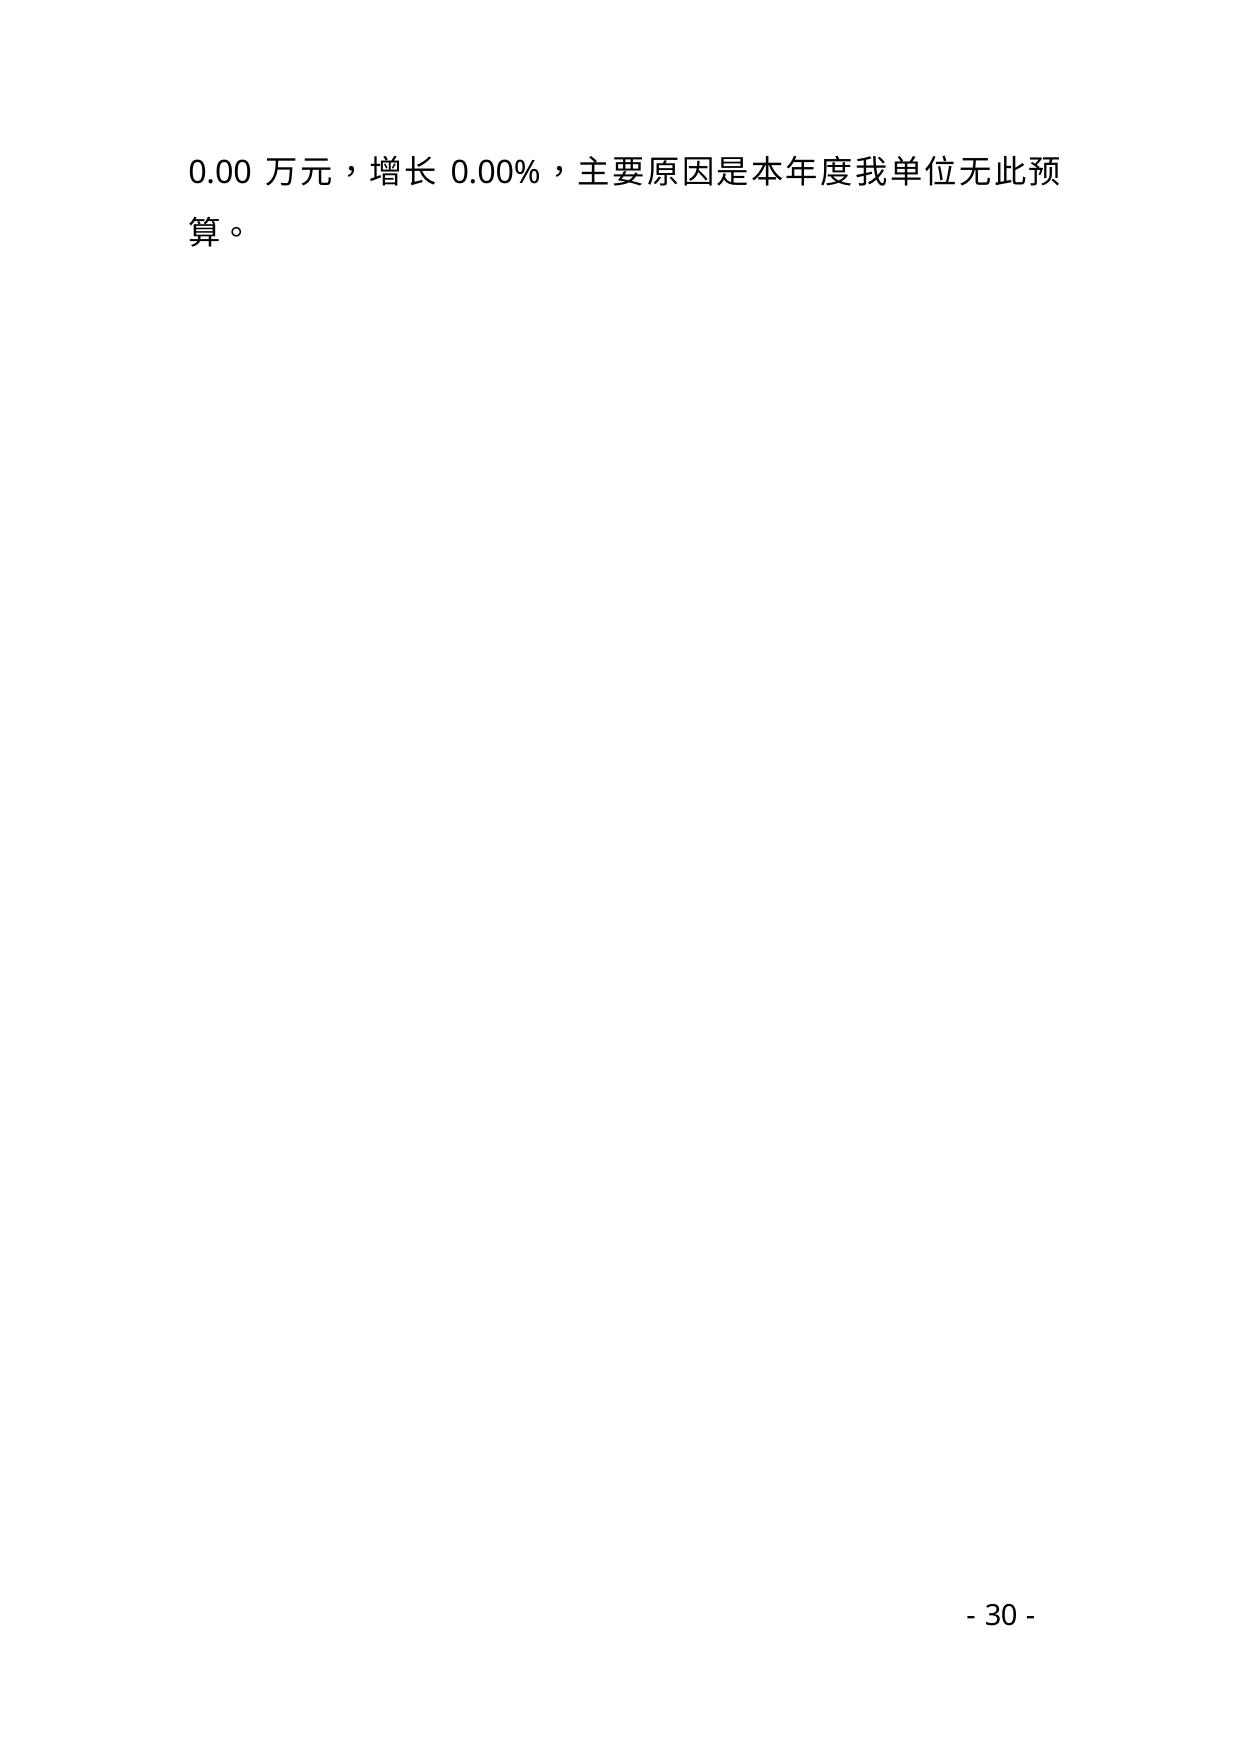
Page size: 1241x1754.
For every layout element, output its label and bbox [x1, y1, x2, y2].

text [188, 149, 1062, 254]
